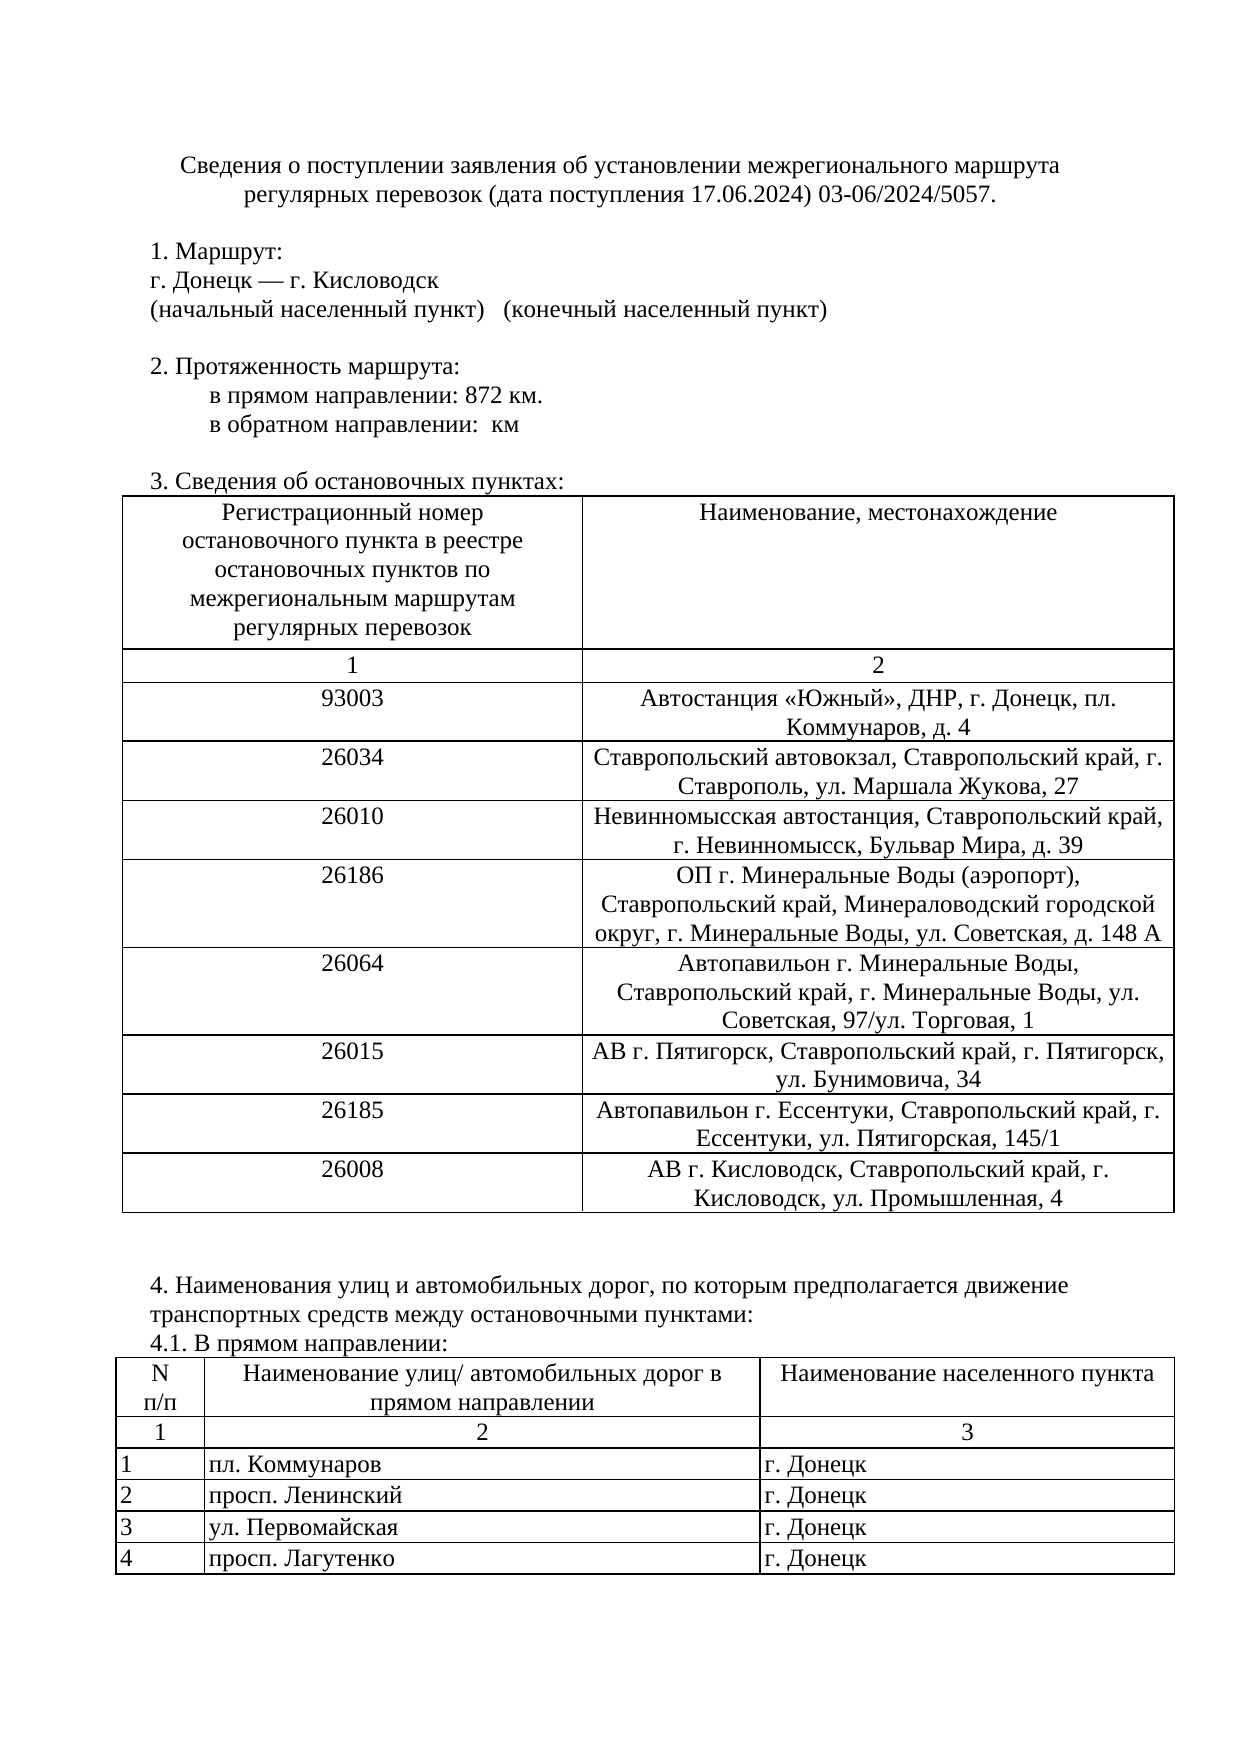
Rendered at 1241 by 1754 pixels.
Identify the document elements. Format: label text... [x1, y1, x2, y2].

table_cell 2 [117, 1480, 204, 1510]
table_cell Автопавильон г. Ессентуки, Ставропольский край, г. Ессентуки, ул. Пятигорская, 145/1 [583, 1095, 1173, 1152]
text 4.1. В прямом направлении: [150, 1328, 1090, 1357]
table_cell 3 [117, 1512, 204, 1542]
table_header Регистрационный номер остановочного пункта в реестре остановочных пунктов по межрегиональным маршрутам регулярных перевозок [123, 497, 582, 648]
table_cell 26186 [123, 860, 582, 946]
text г. Донецк — г. Кисловодск [150, 265, 1090, 294]
table_cell АВ г. Кисловодск, Ставропольский край, г. Кисловодск, ул. Промышленная, 4 [583, 1154, 1173, 1211]
table_cell 26185 [123, 1095, 582, 1152]
text 1. Маршрут: [150, 236, 1090, 265]
table_cell г. Донецк [761, 1449, 1174, 1479]
table_cell 3 [761, 1417, 1174, 1447]
table_cell 26015 [123, 1036, 582, 1093]
text 4. Наименования улиц и автомобильных дорог, по которым предполагается движение транспортных средств между остановочными пунктами: [150, 1270, 1090, 1328]
table_cell пл. Коммунаров [205, 1449, 759, 1479]
table_cell 93003 [123, 683, 582, 740]
table_cell ул. Первомайская [205, 1512, 759, 1542]
table_cell Автостанция «Южный», ДНР, г. Донецк, пл. Коммунаров, д. 4 [583, 683, 1173, 740]
table_cell 1 [117, 1417, 204, 1447]
text 3. Сведения об остановочных пунктах: [150, 466, 1090, 495]
table_header N п/п [117, 1358, 204, 1416]
table_cell 2 [205, 1417, 759, 1447]
text (начальный населенный пункт) (конечный населенный пункт) [150, 294, 1090, 322]
table_header Наименование населенного пункта [761, 1358, 1174, 1416]
table_cell Невинномысская автостанция, Ставропольский край, г. Невинномысск, Бульвар Мира, д. 39 [583, 801, 1173, 858]
table_cell просп. Ленинский [205, 1480, 759, 1510]
table_cell просп. Лагутенко [205, 1543, 759, 1573]
table_cell 26008 [123, 1154, 582, 1211]
table_header Наименование улиц/ автомобильных дорог в прямом направлении [205, 1358, 759, 1416]
table_cell г. Донецк [761, 1512, 1174, 1542]
text в обратном направлении: км [150, 409, 1090, 437]
table_header Наименование, местонахождение [583, 497, 1173, 648]
table_cell Ставропольский автовокзал, Ставропольский край, г. Ставрополь, ул. Маршала Жукова, 27 [583, 742, 1173, 799]
table_cell 1 [123, 650, 582, 681]
table_cell ОП г. Минеральные Воды (аэропорт), Ставропольский край, Минераловодский городской округ, г. Минеральные Воды, ул. Советская, д. 148 А [583, 860, 1173, 946]
table_cell г. Донецк [761, 1543, 1174, 1573]
table_cell 26010 [123, 801, 582, 858]
table_cell 4 [117, 1543, 204, 1573]
table_cell 26034 [123, 742, 582, 799]
table_cell г. Донецк [761, 1480, 1174, 1510]
text 2. Протяженность маршрута: [150, 351, 1090, 380]
table_cell Автопавильон г. Минеральные Воды, Ставропольский край, г. Минеральные Воды, ул. Советская, 97/ул. Торговая, 1 [583, 948, 1173, 1034]
table_cell АВ г. Пятигорск, Ставропольский край, г. Пятигорск, ул. Бунимовича, 34 [583, 1036, 1173, 1093]
table_cell 26064 [123, 948, 582, 1034]
table_cell 1 [117, 1449, 204, 1479]
text в прямом направлении: 872 км. [150, 380, 1090, 409]
table_cell 2 [583, 650, 1173, 681]
text Сведения о поступлении заявления об установлении межрегионального маршрута регулярных перевозок (дата поступления 17.06.2024) 03-06/2024/5057. [150, 150, 1090, 207]
